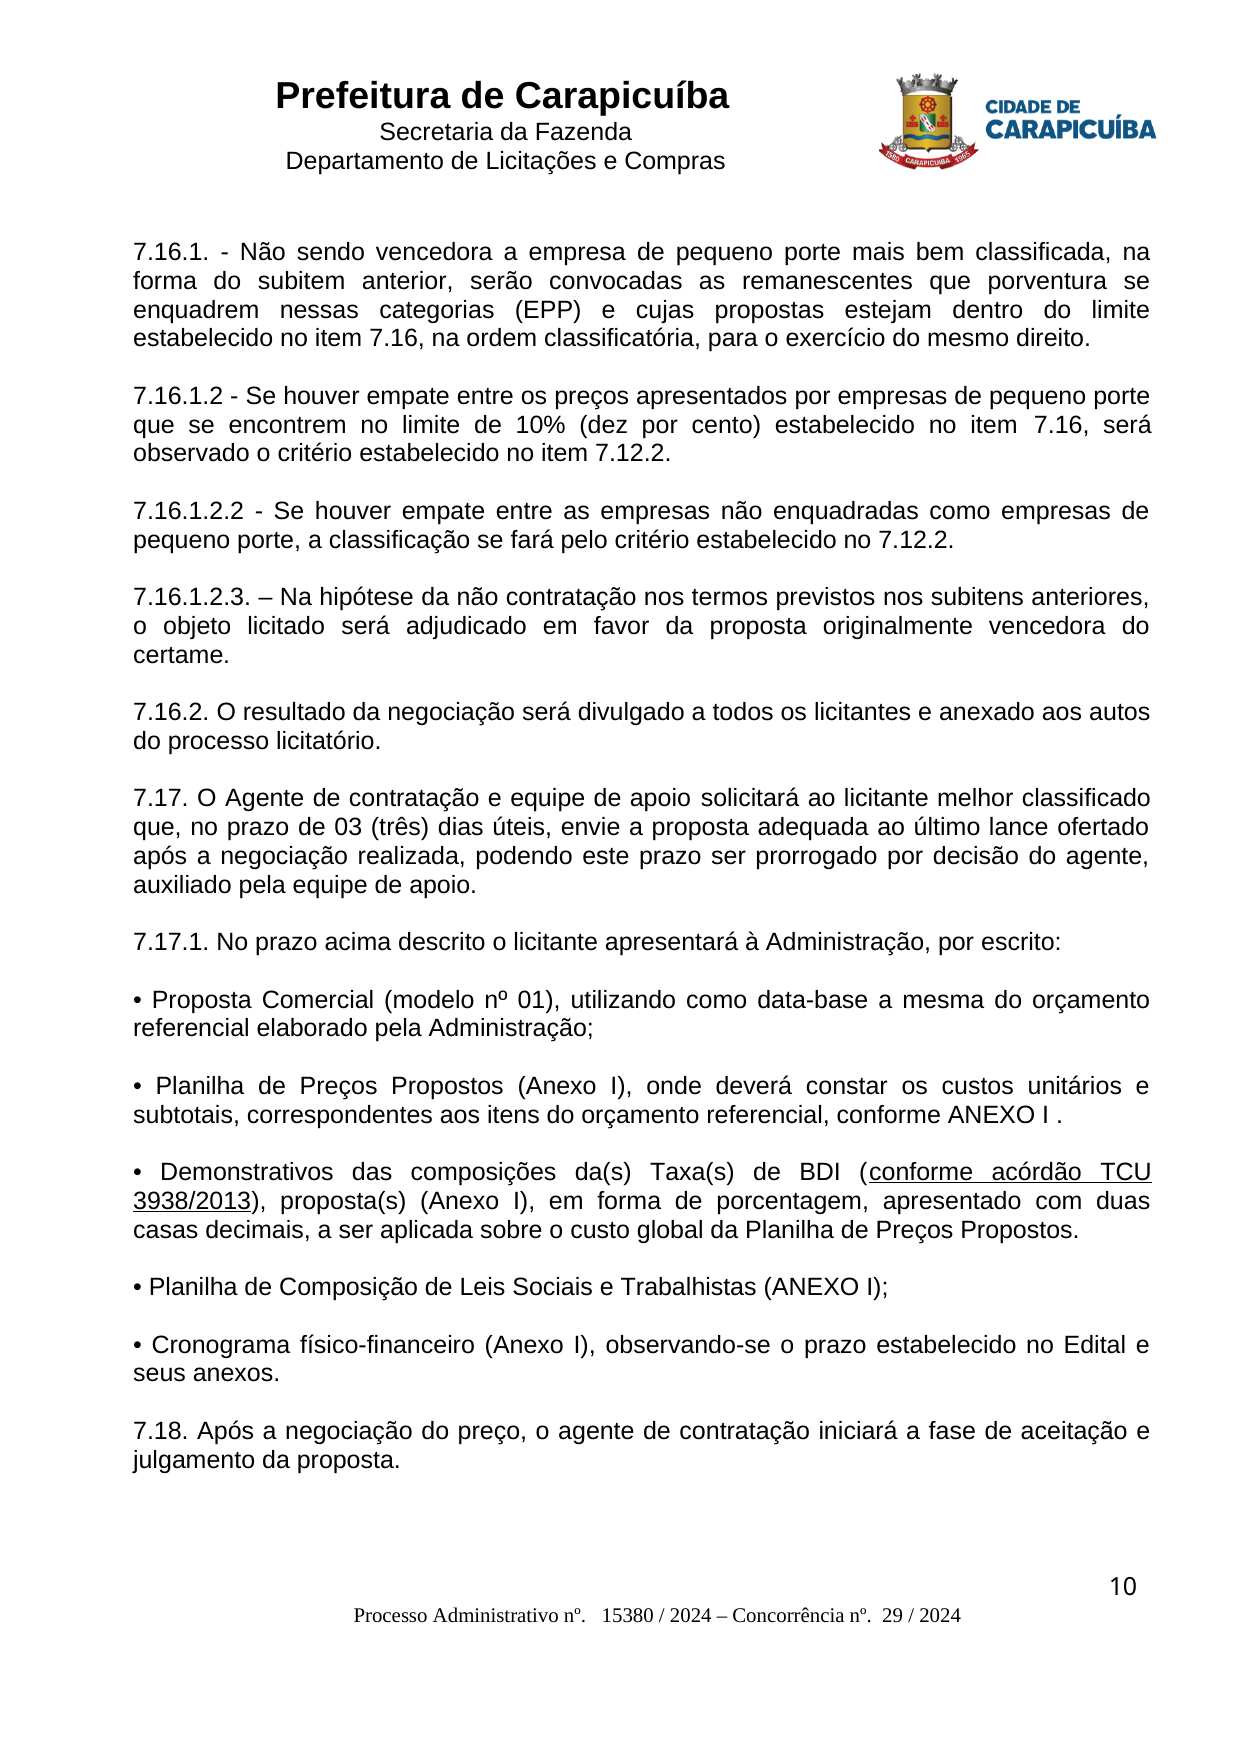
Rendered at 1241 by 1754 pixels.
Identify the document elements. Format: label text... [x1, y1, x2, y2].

text 7.16.1.2.3. – Na hipótese da não contratação nos termos previstos nos subitens anteriores, o objeto licitado será adjudicado em favor da proposta originalmente vencedora do certame. [133, 582, 1152, 668]
text • Cronograma físico-financeiro (Anexo I), observando-se o prazo estabelecido no Edital e seus anexos. [133, 1330, 1152, 1387]
text 7.18. Após a negociação do preço, o agente de contratação iniciará a fase de aceitação e julgamento da proposta. [133, 1416, 1152, 1473]
text 7.16.1.2 - Se houver empate entre os preços apresentados por empresas de pequeno porte que se encontrem no limite de 10% (dez por cento) estabelecido no item 7.16, será observado o critério estabelecido no item 7.12.2. [133, 381, 1152, 467]
text • Demonstrativos das composições da(s) Taxa(s) de BDI (conforme acórdão TCU 3938/2013), proposta(s) (Anexo I), em forma de porcentagem, apresentado com duas casas decimais, a ser aplicada sobre o custo global da Planilha de Preços Propostos. [133, 1157, 1152, 1243]
text 7.16.1.2.2 - Se houver empate entre as empresas não enquadradas como empresas de pequeno porte, a classificação se fará pelo critério estabelecido no 7.12.2. [133, 496, 1152, 553]
text 7.16.1. - Não sendo vencedora a empresa de pequeno porte mais bem classificada, na forma do subitem anterior, serão convocadas as remanescentes que porventura se enquadrem nessas categorias (EPP) e cujas propostas estejam dentro do limite estabelecido no item 7.16, na ordem classificatória, para o exercício do mesmo direito. [133, 237, 1152, 352]
text 7.16.2. O resultado da negociação será divulgado a todos os licitantes e anexado aos autos do processo licitatório. [133, 697, 1152, 755]
text • Planilha de Composição de Leis Sociais e Trabalhistas (ANEXO I); [133, 1272, 1152, 1301]
text 7.17. O Agente de contratação e equipe de apoio solicitará ao licitante melhor classificado que, no prazo de 03 (três) dias úteis, envie a proposta adequada ao último lance ofertado após a negociação realizada, podendo este prazo ser prorrogado por decisão do agente, auxiliado pela equipe de apoio. [133, 783, 1152, 898]
text 7.17.1. No prazo acima descrito o licitante apresentará à Administração, por escrito: [133, 927, 1152, 956]
picture [877, 65, 1159, 172]
text • Planilha de Preços Propostos (Anexo I), onde deverá constar os custos unitários e subtotais, correspondentes aos itens do orçamento referencial, conforme ANEXO I . [133, 1071, 1152, 1128]
text • Proposta Comercial (modelo nº 01), utilizando como data-base a mesma do orçamento referencial elaborado pela Administração; [133, 985, 1152, 1042]
